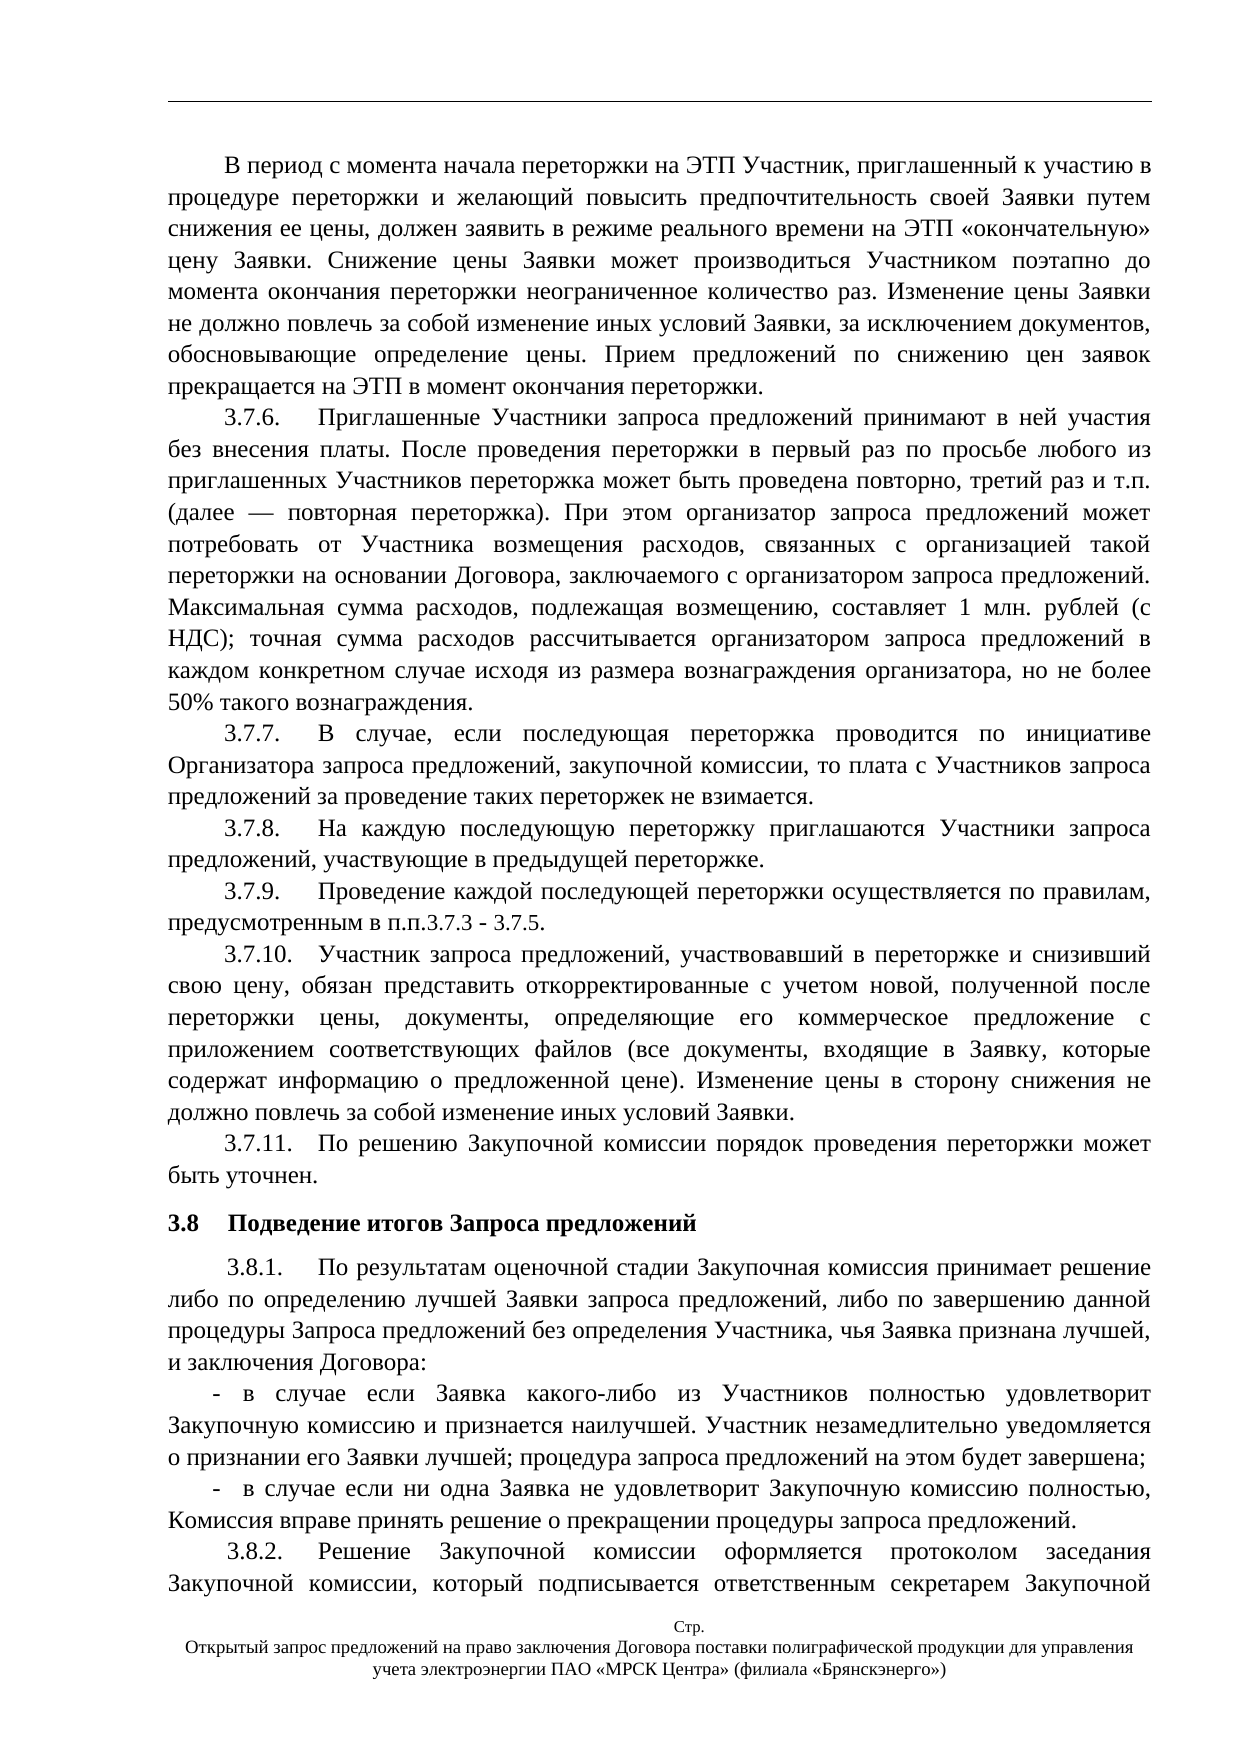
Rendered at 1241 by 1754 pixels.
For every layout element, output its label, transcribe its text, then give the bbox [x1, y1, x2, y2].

text В период с момента начала переторжки на ЭТП Участник, приглашенный к участию в процедуре переторжки и желающий повысить предпочтительность своей Заявки путем снижения ее цены, должен заявить в режиме реального времени на ЭТП «окончательную» цену Заявки. Снижение цены Заявки может производиться Участником поэтапно до момента окончания переторжки неограниченное количество раз. Изменение цены Заявки не должно повлечь за собой изменение иных условий Заявки, за исключением документов, обосновывающие определение цены. Прием предложений по снижению цен заявок прекращается на ЭТП в момент окончания переторжки. [168, 150, 1152, 400]
list По решению Закупочной комиссии порядок проведения переторжки может быть уточнен. [168, 1128, 1152, 1189]
list в случае если ни одна Заявка не удовлетворит Закупочную комиссию полностью, Комиссия вправе принять решение о прекращении процедуры запроса предложений. [168, 1473, 1152, 1533]
list Проведение каждой последующей переторжки осуществляется по правилам, предусмотренным в п.п.3.7.3 - 3.7.5. [168, 876, 1152, 936]
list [168, 1536, 1152, 1597]
list На каждую последующую переторжку приглашаются Участники запроса предложений, участвующие в предыдущей переторжке. [168, 813, 1152, 873]
list Участник запроса предложений, участвовавший в переторжке и снизивший свою цену, обязан представить откорректированные с учетом новой, полученной после переторжки цены, документы, определяющие его коммерческое предложение с приложением соответствующих файлов (все документы, входящие в Заявку, которые содержат информацию о предложенной цене). Изменение цены в сторону снижения не должно повлечь за собой изменение иных условий Заявки. [168, 939, 1152, 1126]
list в случае если Заявка какого-либо из Участников полностью удовлетворит Закупочную комиссию и признается наилучшей. Участник незамедлительно уведомляется о признании его Заявки лучшей; процедура запроса предложений на этом будет завершена; [168, 1378, 1152, 1470]
list Приглашенные Участники запроса предложений принимают в ней участия без внесения платы. После проведения переторжки в первый раз по просьбе любого из приглашенных Участников переторжка может быть проведена повторно, третий раз и т.п. (далее — повторная переторжка). При этом организатор запроса предложений может потребовать от Участника возмещения расходов, связанных с организацией такой переторжки на основании Договора, заключаемого с организатором запроса предложений. Максимальная сумма расходов, подлежащая возмещению, составляет 1 млн. рублей (с НДС); точная сумма расходов рассчитывается организатором запроса предложений в каждом конкретном случае исходя из размера вознаграждения организатора, но не более 50% такого вознаграждения. [168, 402, 1152, 715]
list В случае, если последующая переторжка проводится по инициативе Организатора запроса предложений, закупочной комиссии, то плата с Участников запроса предложений за проведение таких переторжек не взимается. [168, 718, 1152, 810]
list По результатам оценочной стадии Закупочная комиссия принимает решение либо по определению лучшей Заявки запроса предложений, либо по завершению данной процедуры Запроса предложений без определения Участника, чья Заявка признана лучшей, и заключения Договора: [168, 1252, 1152, 1376]
subtitle Подведение итогов Запроса предложений [168, 1208, 1152, 1237]
